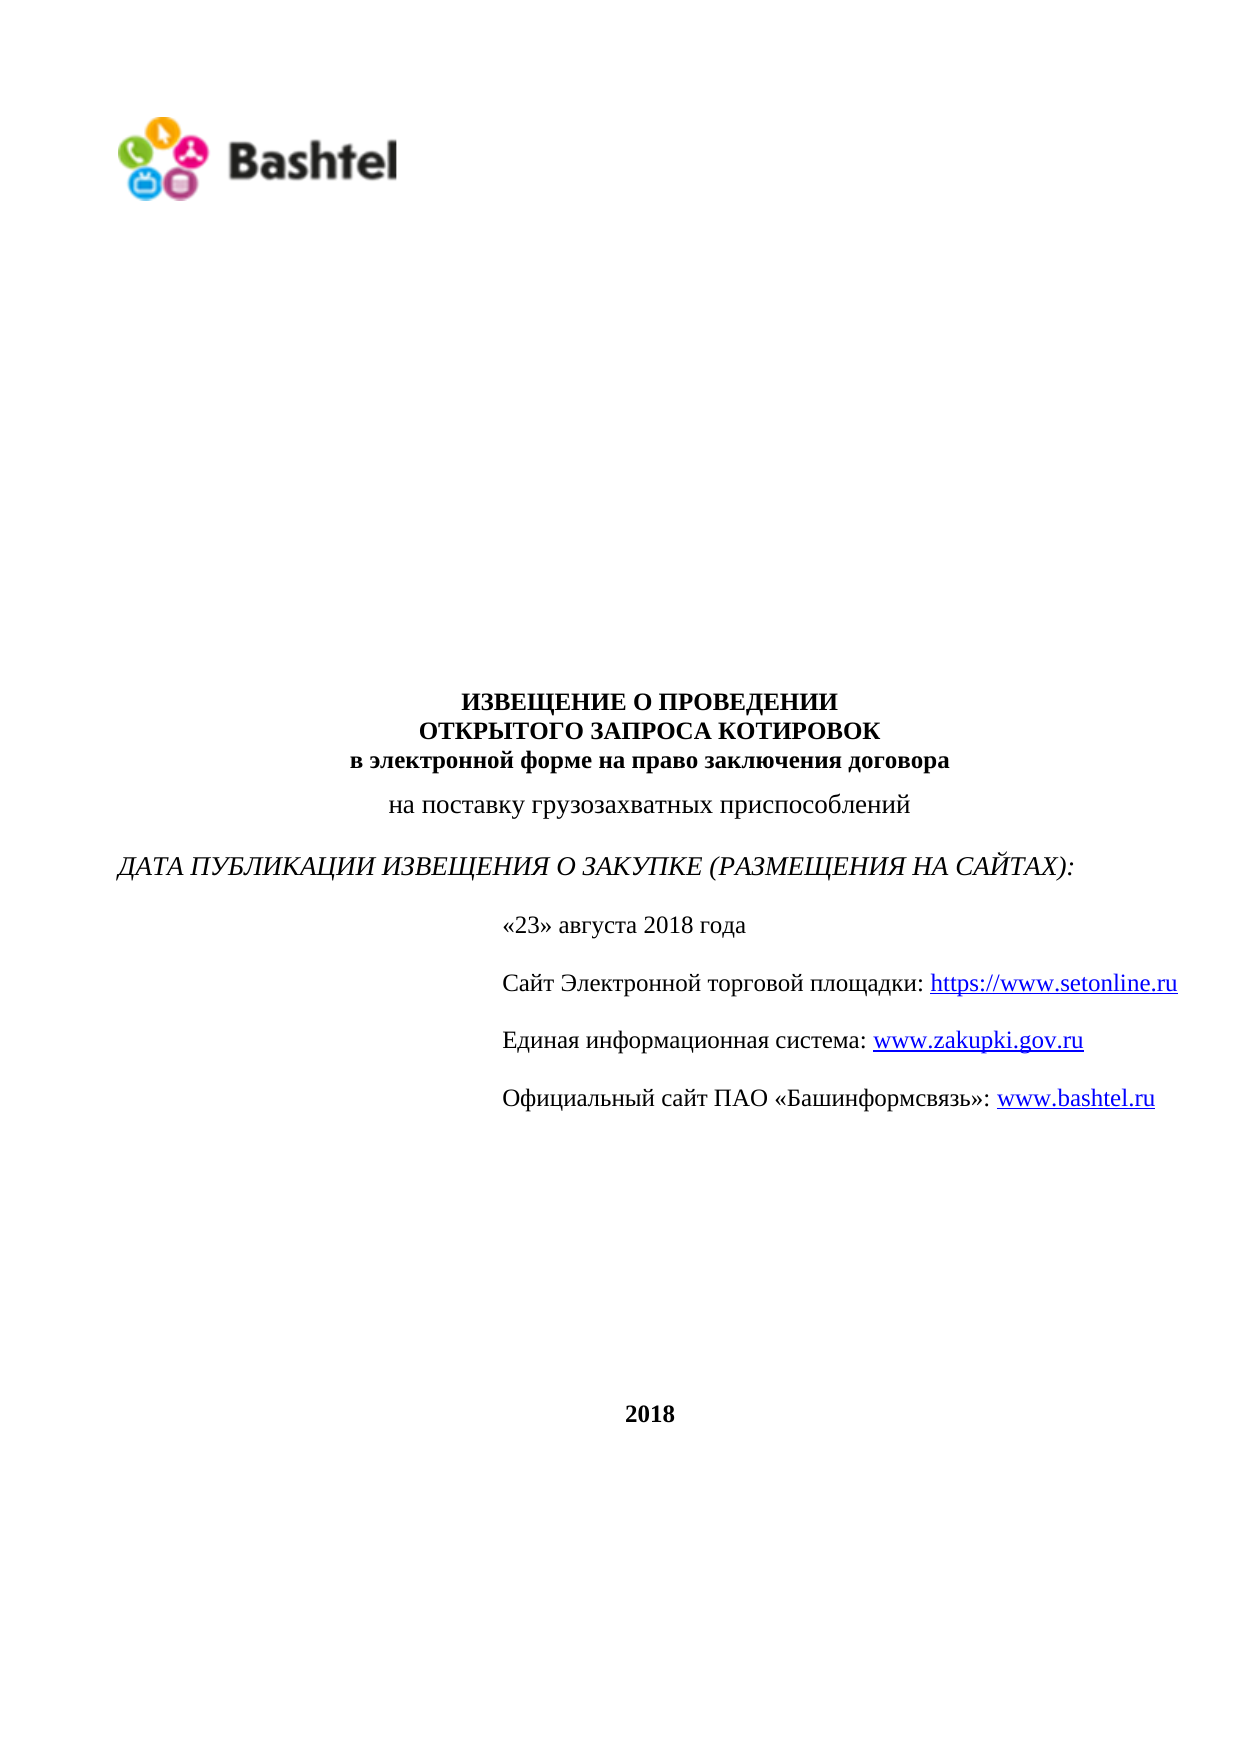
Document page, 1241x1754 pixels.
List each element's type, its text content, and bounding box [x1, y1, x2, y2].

text «23» августа 2018 года [502, 910, 1181, 939]
text Сайт Электронной торговой площадки: https://www.setonline.ru [502, 968, 1181, 997]
text на поставку грузозахватных приспособлений [118, 788, 1181, 819]
text Единая информационная система: www.zakupki.gov.ru [502, 1025, 1181, 1054]
picture [118, 117, 397, 201]
text ОТКРЫТОГО ЗАПРОСА КОТИРОВОК [118, 716, 1181, 745]
text 2018 [118, 1399, 1181, 1428]
text ДАТА ПУБЛИКАЦИИ ИЗВЕЩЕНИЯ О ЗАКУПКЕ (РАЗМЕЩЕНИЯ НА САЙТАХ): [118, 850, 1181, 882]
text ИЗВЕЩЕНИЕ О ПРОВЕДЕНИИ [118, 687, 1181, 716]
text Официальный сайт ПАО «Башинформсвязь»: www.bashtel.ru [502, 1083, 1181, 1112]
text в электронной форме на право заключения договора [118, 745, 1181, 774]
